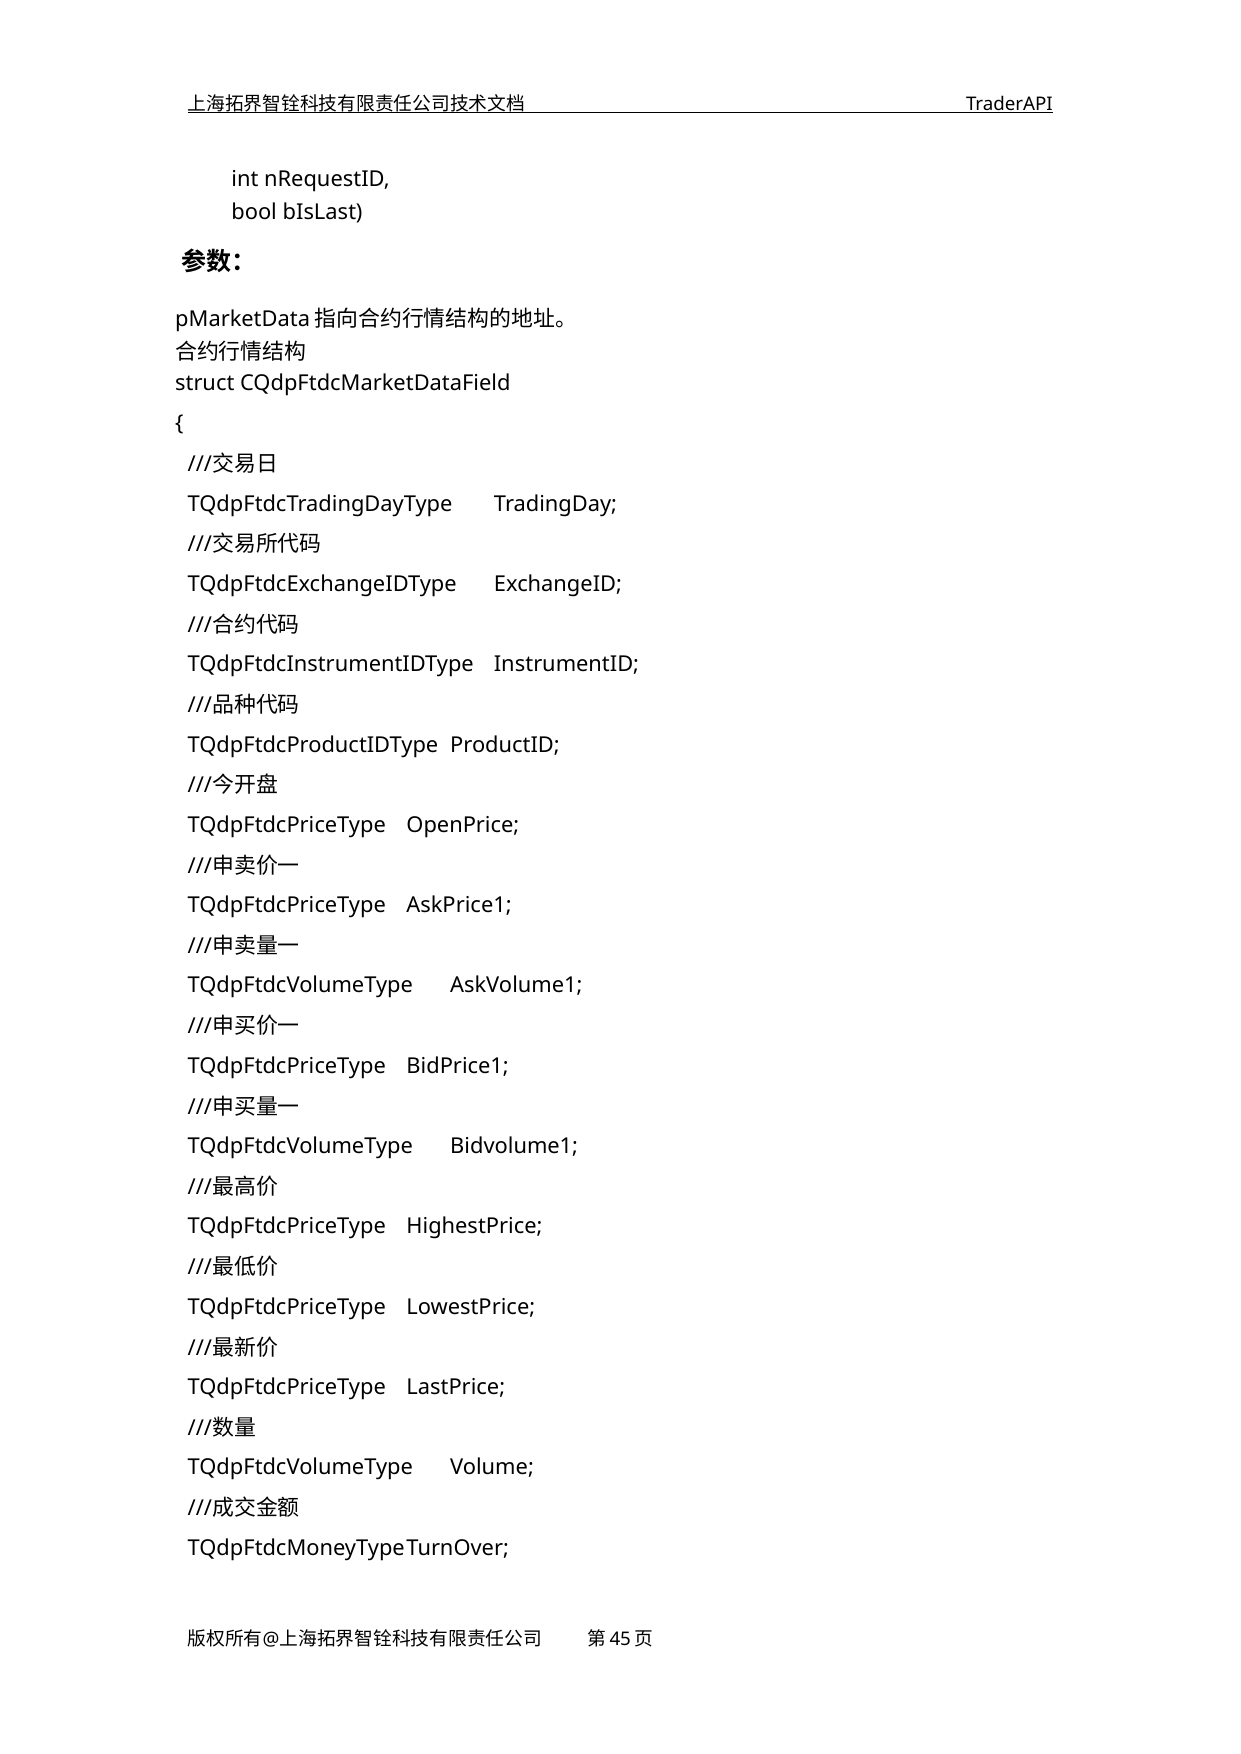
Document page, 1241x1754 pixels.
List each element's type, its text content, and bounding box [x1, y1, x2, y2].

text ///最低价 [131, 1249, 1087, 1281]
text ///交易日 [131, 446, 1087, 478]
text ///申卖价一 [131, 847, 1087, 880]
text TQdpFtdcPriceType AskPrice1; [131, 888, 1087, 920]
text TQdpFtdcMoneyType TurnOver; [131, 1530, 1087, 1563]
text ///申卖量一 [131, 928, 1087, 960]
text TQdpFtdcTradingDayType TradingDay; [131, 486, 1087, 519]
text ///申买量一 [131, 1088, 1087, 1121]
text TQdpFtdcPriceType BidPrice1; [131, 1048, 1087, 1081]
text TQdpFtdcInstrumentIDType InstrumentID; [131, 647, 1087, 679]
text 合约行情结构 [131, 333, 1087, 366]
text TQdpFtdcPriceType HighestPrice; [131, 1209, 1087, 1242]
text TQdpFtdcProductIDType ProductID; [131, 727, 1087, 760]
text { [131, 406, 1087, 438]
text TQdpFtdcVolumeType Bidvolume1; [131, 1129, 1087, 1161]
text pMarketData指向合约行情结构的地址。 [131, 301, 1087, 333]
text struct CQdpFtdcMarketDataField [131, 366, 1087, 398]
text ///成交金额 [131, 1490, 1087, 1522]
text int nRequestID, [187, 162, 1087, 194]
text TQdpFtdcPriceType OpenPrice; [131, 807, 1087, 840]
text TQdpFtdcVolumeType Volume; [131, 1450, 1087, 1482]
text bool bIsLast) [187, 194, 1087, 227]
text 参数： [131, 227, 1087, 292]
text TQdpFtdcPriceType LastPrice; [131, 1370, 1087, 1402]
text ///最高价 [131, 1169, 1087, 1201]
text TQdpFtdcExchangeIDType ExchangeID; [131, 567, 1087, 599]
text TQdpFtdcPriceType LowestPrice; [131, 1289, 1087, 1322]
text ///品种代码 [131, 687, 1087, 719]
text TQdpFtdcVolumeType AskVolume1; [131, 968, 1087, 1001]
text ///合约代码 [131, 606, 1087, 639]
text ///交易所代码 [131, 526, 1087, 559]
text ///今开盘 [131, 767, 1087, 799]
text ///数量 [131, 1409, 1087, 1442]
text ///申买价一 [131, 1008, 1087, 1041]
text ///最新价 [131, 1329, 1087, 1362]
